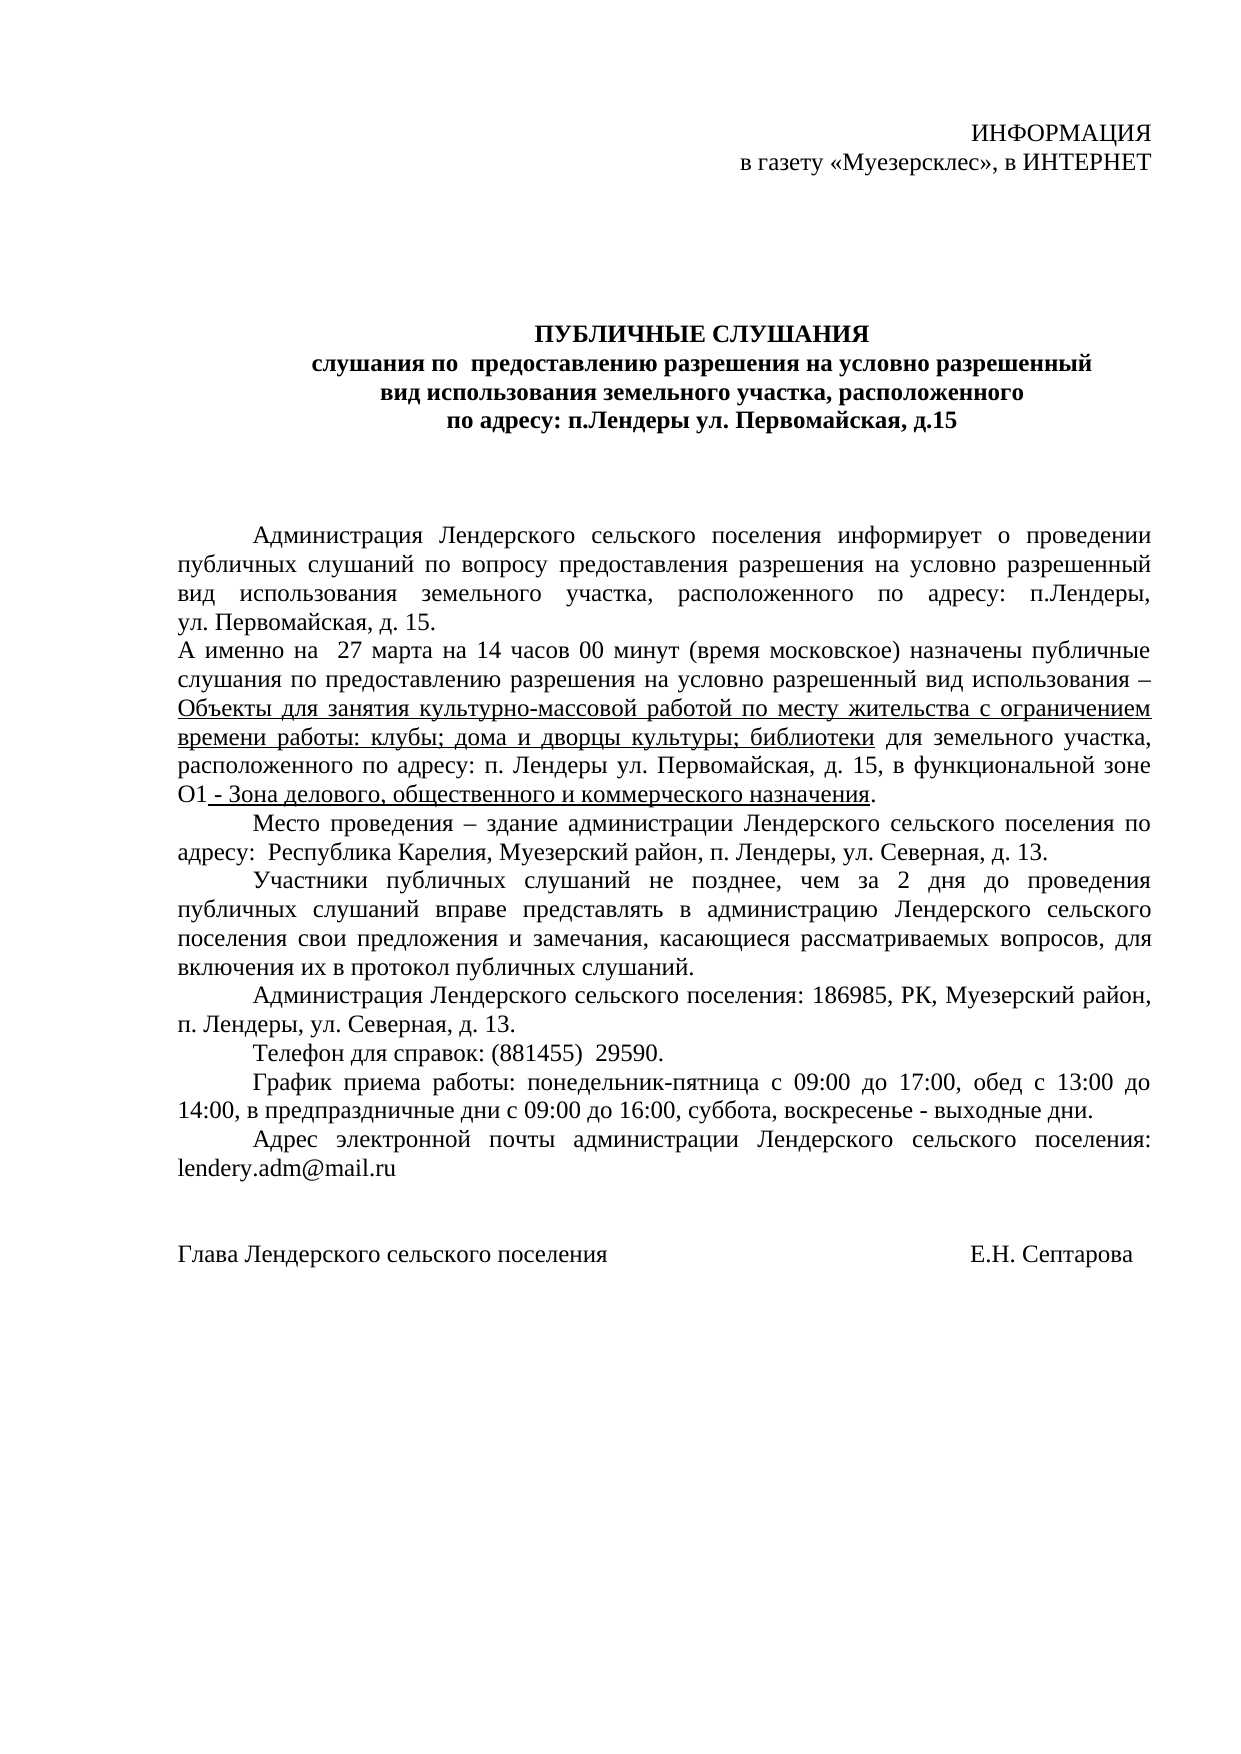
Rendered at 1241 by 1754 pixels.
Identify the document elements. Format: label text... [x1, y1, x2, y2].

text ПУБЛИЧНЫЕ СЛУШАНИЯ [177, 319, 1152, 348]
text Администрация Лендерского сельского поселения: 186985, РК, Муезерский район, п. Лендеры, ул. Северная, д. 13. [177, 981, 1152, 1038]
text Глава Лендерского сельского поселения Е.Н. Септарова [177, 1239, 1152, 1268]
text Администрация Лендерского сельского поселения информирует о проведении публичных слушаний по вопросу предоставления разрешения на условно разрешенный вид использования земельного участка, расположенного по адресу: п.Лендеры, ул. Первомайская, д. 15. [177, 521, 1152, 636]
text в газету «Муезерсклес», в ИНТЕРНЕТ [177, 147, 1152, 176]
text вид использования земельного участка, расположенного [177, 377, 1152, 406]
text слушания по предоставлению разрешения на условно разрешенный [177, 348, 1152, 377]
text График приема работы: понедельник-пятница с 09:00 до 17:00, обед с 13:00 до 14:00, в предпраздничные дни с 09:00 до 16:00, суббота, воскресенье - выходные дни. [177, 1067, 1152, 1124]
text А именно на 27 марта на 14 часов 00 минут (время московское) назначены публичные слушания по предоставлению разрешения на условно разрешенный вид использования – Объекты для занятия культурно-массовой работой по месту жительства с ограничением времени работы: клубы; дома и дворцы культуры; библиотеки для земельного участка, расположенного по адресу: п. Лендеры ул. Первомайская, д. 15, в функциональной зоне О1 - Зона делового, общественного и коммерческого назначения. [177, 719, 1152, 808]
text Телефон для справок: (881455) 29590. [177, 1038, 1152, 1067]
text Место проведения – здание администрации Лендерского сельского поселения по адресу: Республика Карелия, Муезерский район, п. Лендеры, ул. Северная, д. 13. [177, 808, 1152, 866]
text А именно на 27 марта на 14 часов 00 минут (время московское) назначены публичные слушания по предоставлению разрешения на условно разрешенный вид использования – Объекты для занятия культурно-массовой работой по месту жительства с ограничением времени работы: клубы; дома и дворцы культуры; библиотеки для земельного участка, расположенного по адресу: п. Лендеры ул. Первомайская, д. 15, в функциональной зоне О1 - Зона делового, общественного и коммерческого назначения. [177, 636, 1152, 718]
text Адрес электронной почты администрации ЛендерскогоР сельского поселения: lendery.adm@mail.ru [177, 1124, 1152, 1182]
text Участники публичных слушаний не позднее, чем за 2 дня до проведения публичных слушаний вправе представлять в администрацию Лендерского сельского поселения свои предложения и замечания, касающиеся рассматриваемых вопросов, для включения их в протокол публичных слушаний. [177, 866, 1152, 981]
text по адресу: п.Лендеры ул. Первомайская, д.15 [177, 406, 1152, 434]
text ИНФОРМАЦИЯ [177, 118, 1152, 147]
